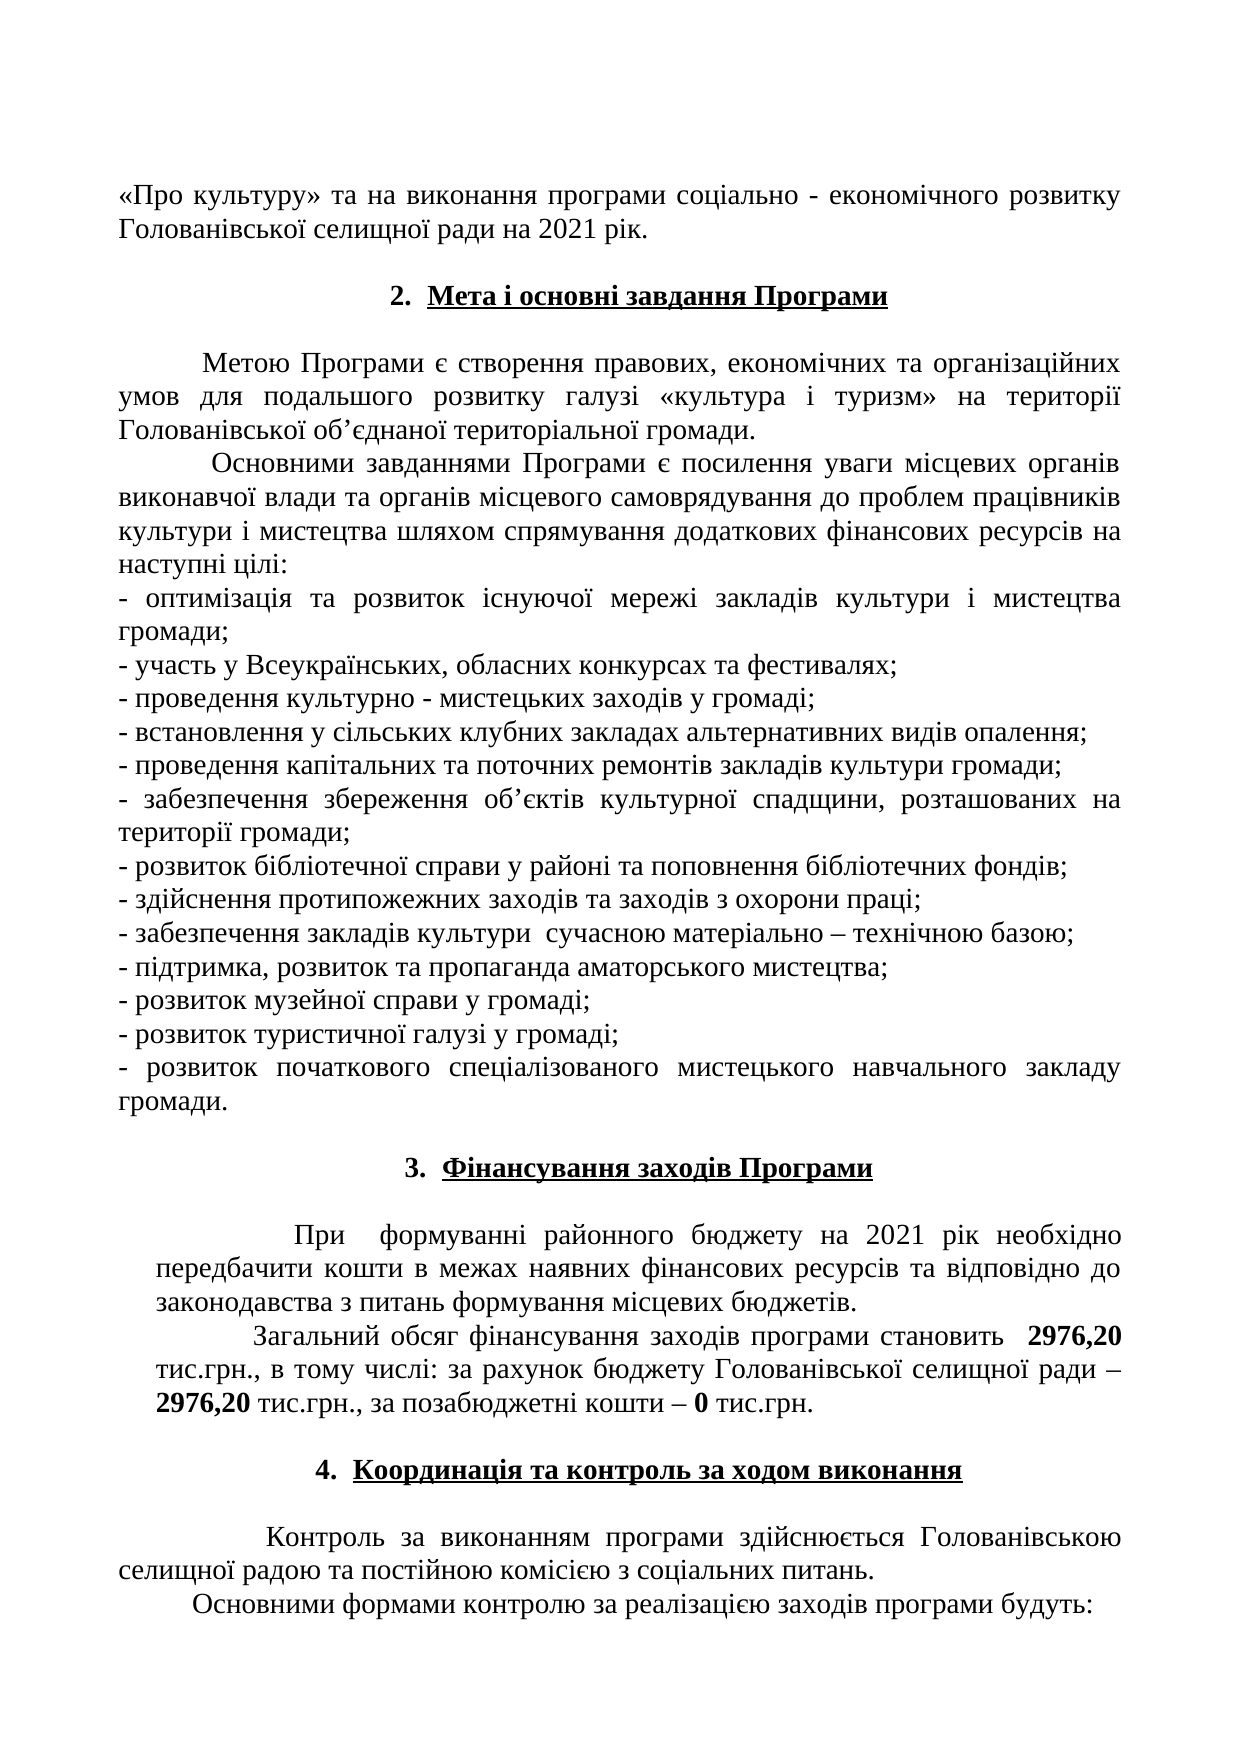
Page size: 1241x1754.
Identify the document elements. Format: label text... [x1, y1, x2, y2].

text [118, 177, 1122, 244]
text - забезпечення збереження об’єктів культурної спадщини, розташованих на території громади; [118, 781, 1122, 848]
text - проведення культурно - мистецьких заходів у громаді; [118, 680, 1122, 714]
text Загальний обсяг фінансування заходів програми становить 2976,20 тис.грн., в тому числі: за рахунок бюджету Голованівської селищної ради – 2976,20 тис.грн., за позабюджетні кошти – 0 тис.грн. [156, 1318, 1122, 1418]
text - підтримка, розвиток та пропаганда аматорського мистецтва; [118, 949, 1122, 982]
list Координація та контроль за ходом виконання [156, 1452, 1122, 1485]
text Контроль за виконанням програми здійснюється Голованівською селищної радою та постійною комісією з соціальних питань. [118, 1519, 1122, 1586]
text Основними формами контролю за реалізацією заходів програми будуть: [118, 1586, 1122, 1619]
text - здійснення протипожежних заходів та заходів з охорони праці; [118, 882, 1122, 915]
text - розвиток музейної справи у громаді; [118, 982, 1122, 1016]
list Фінансування заходів Програми [156, 1150, 1122, 1183]
list Мета і основні завдання Програми [156, 278, 1122, 311]
text - забезпечення закладів культури сучасною матеріально – технічною базою; [118, 915, 1122, 949]
text Метою Програми є створення правових, економічних та організаційних умов для подальшого розвитку галузі «культура і туризм» на території Голованівської об’єднаної територіальної громади. [118, 345, 1122, 446]
text - розвиток початкового спеціалізованого мистецького навчального закладу громади. [118, 1049, 1122, 1116]
text - розвиток туристичної галузі у громаді; [118, 1016, 1122, 1049]
text - встановлення у сільських клубних закладах альтернативних видів опалення; [118, 714, 1122, 747]
text - розвиток бібліотечної справи у районі та поповнення бібліотечних фондів; [118, 848, 1122, 882]
text Основними завданнями Програми є посилення уваги місцевих органів виконавчої влади та органів місцевого самоврядування до проблем працівників культури і мистецтва шляхом спрямування додаткових фінансових ресурсів на наступні цілі: [118, 446, 1122, 580]
text - оптимізація та розвиток існуючої мережі закладів культури і мистецтва громади; [118, 580, 1122, 647]
text - проведення капітальних та поточних ремонтів закладів культури громади; [118, 747, 1122, 781]
text При формуванні районного бюджету на 2021 рік необхідно передбачити кошти в межах наявних фінансових ресурсів та відповідно до законодавства з питань формування місцевих бюджетів. [156, 1217, 1122, 1318]
text - участь у Всеукраїнських, обласних конкурсах та фестивалях; [118, 647, 1122, 680]
